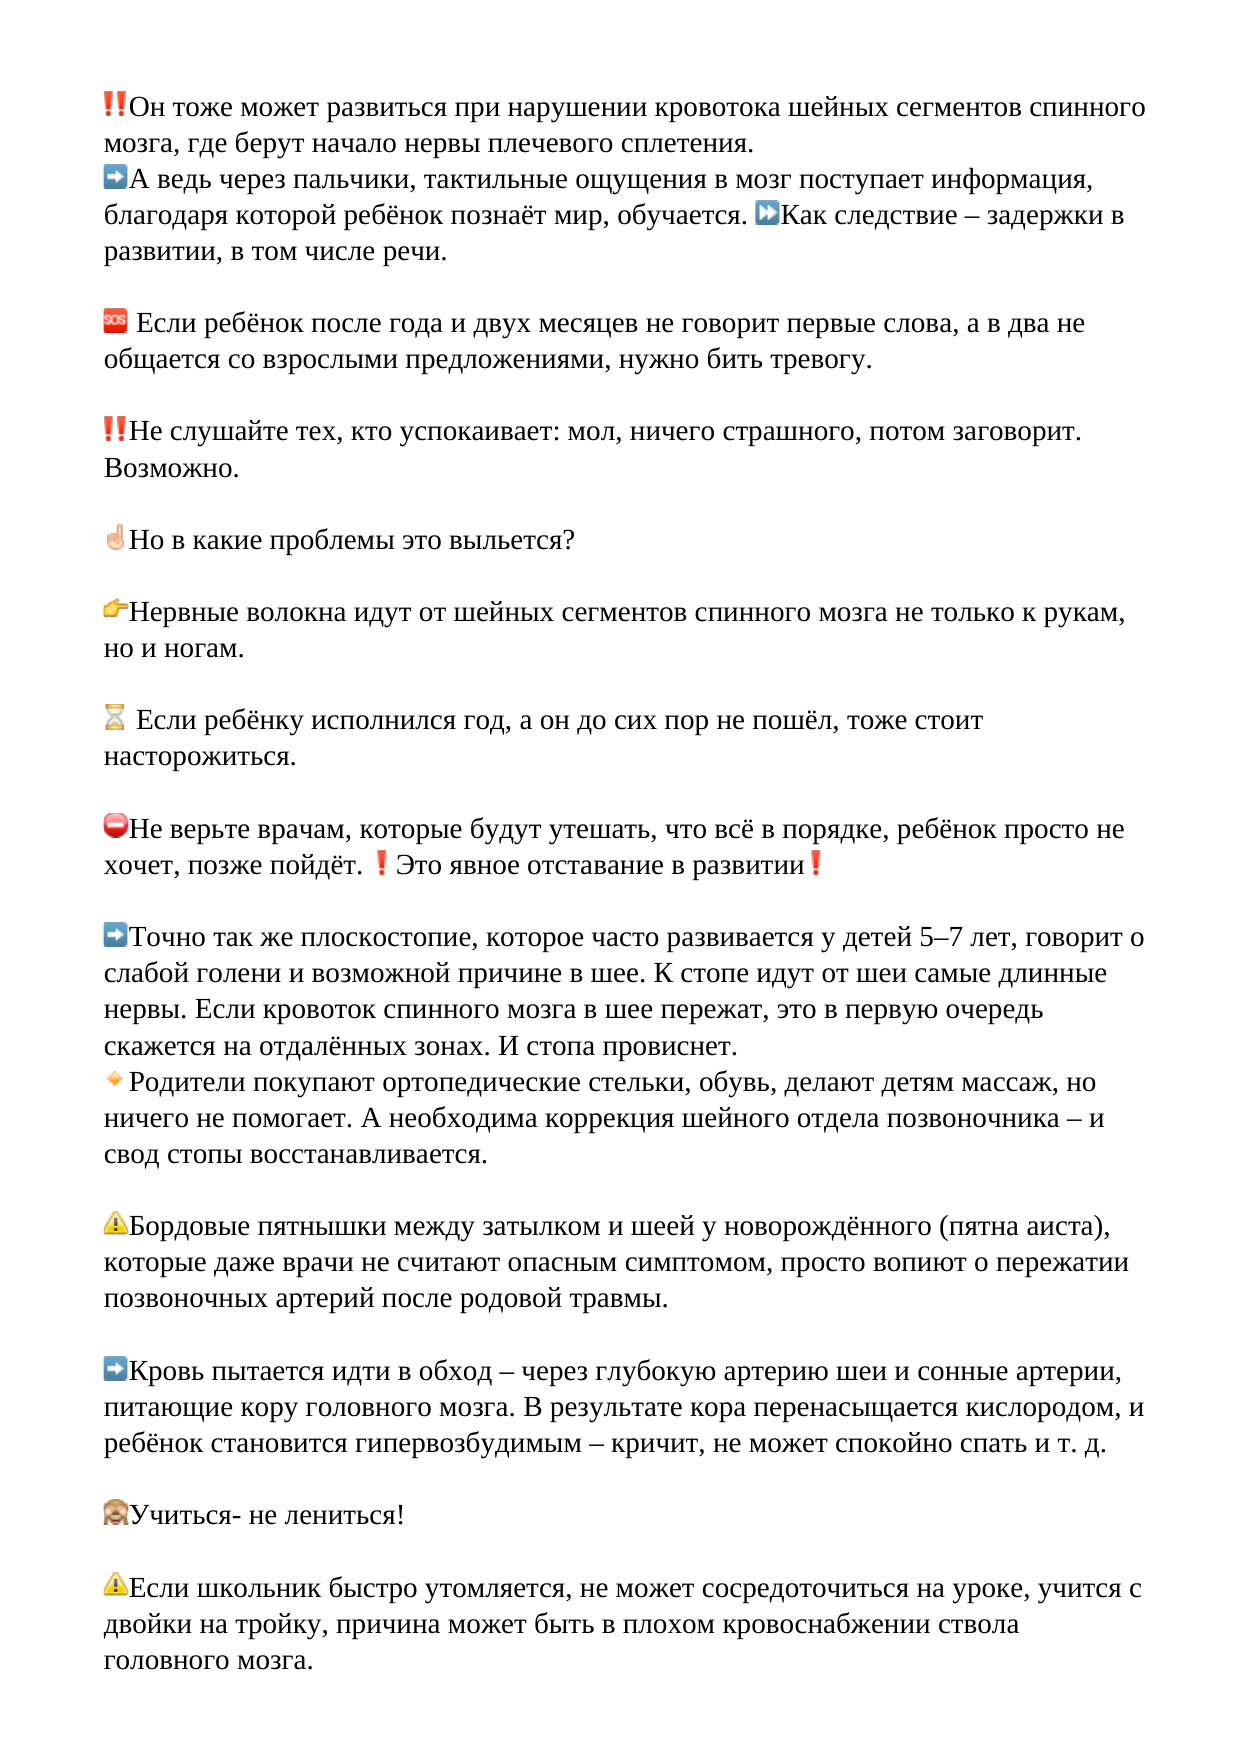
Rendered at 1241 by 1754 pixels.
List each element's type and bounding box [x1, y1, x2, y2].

picture [103, 1499, 129, 1525]
picture [755, 199, 780, 225]
picture [103, 307, 129, 333]
picture [103, 1210, 129, 1236]
picture [804, 849, 830, 875]
picture [103, 1066, 129, 1091]
picture [103, 596, 129, 622]
picture [103, 91, 129, 116]
picture [103, 813, 129, 838]
picture [103, 163, 129, 189]
picture [103, 1355, 129, 1381]
picture [103, 704, 129, 730]
picture [103, 921, 129, 947]
text [103, 89, 1152, 1676]
picture [103, 415, 129, 441]
picture [103, 524, 129, 550]
picture [370, 849, 396, 875]
picture [103, 1572, 129, 1597]
